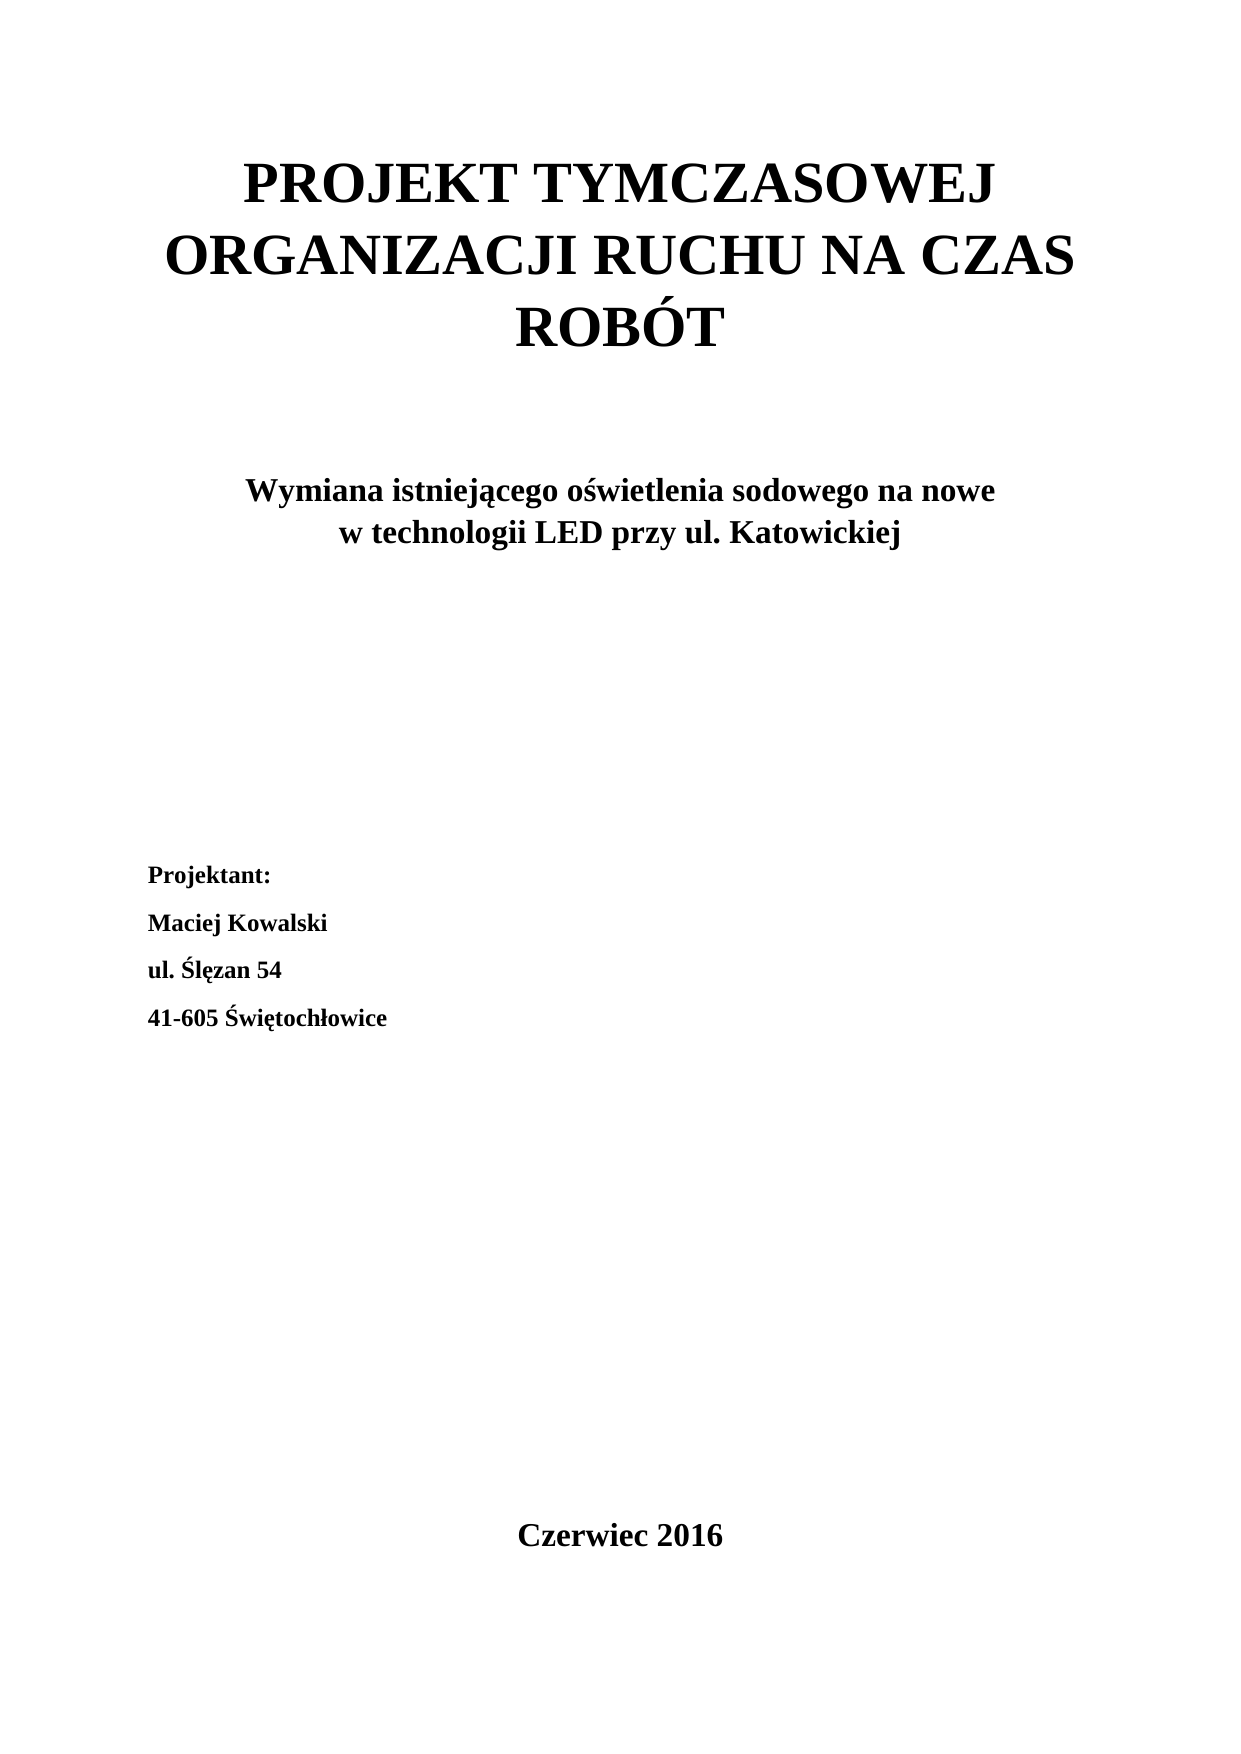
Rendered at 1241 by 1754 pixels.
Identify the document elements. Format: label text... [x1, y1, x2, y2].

text Projektant: [148, 860, 1093, 889]
text PROJEKT TYMCZASOWEJ ORGANIZACJI RUCHU NA CZAS ROBÓT [148, 148, 1093, 359]
text 41-605 Świętochłowice [148, 1003, 1093, 1032]
text Czerwiec 2016 [148, 1515, 1093, 1553]
text Wymiana istniejącego oświetlenia sodowego na nowe w technologii LED przy ul. Katowickiej [148, 471, 1093, 550]
text ul. Ślęzan 54 [148, 955, 1093, 984]
text Maciej Kowalski [148, 908, 1093, 936]
